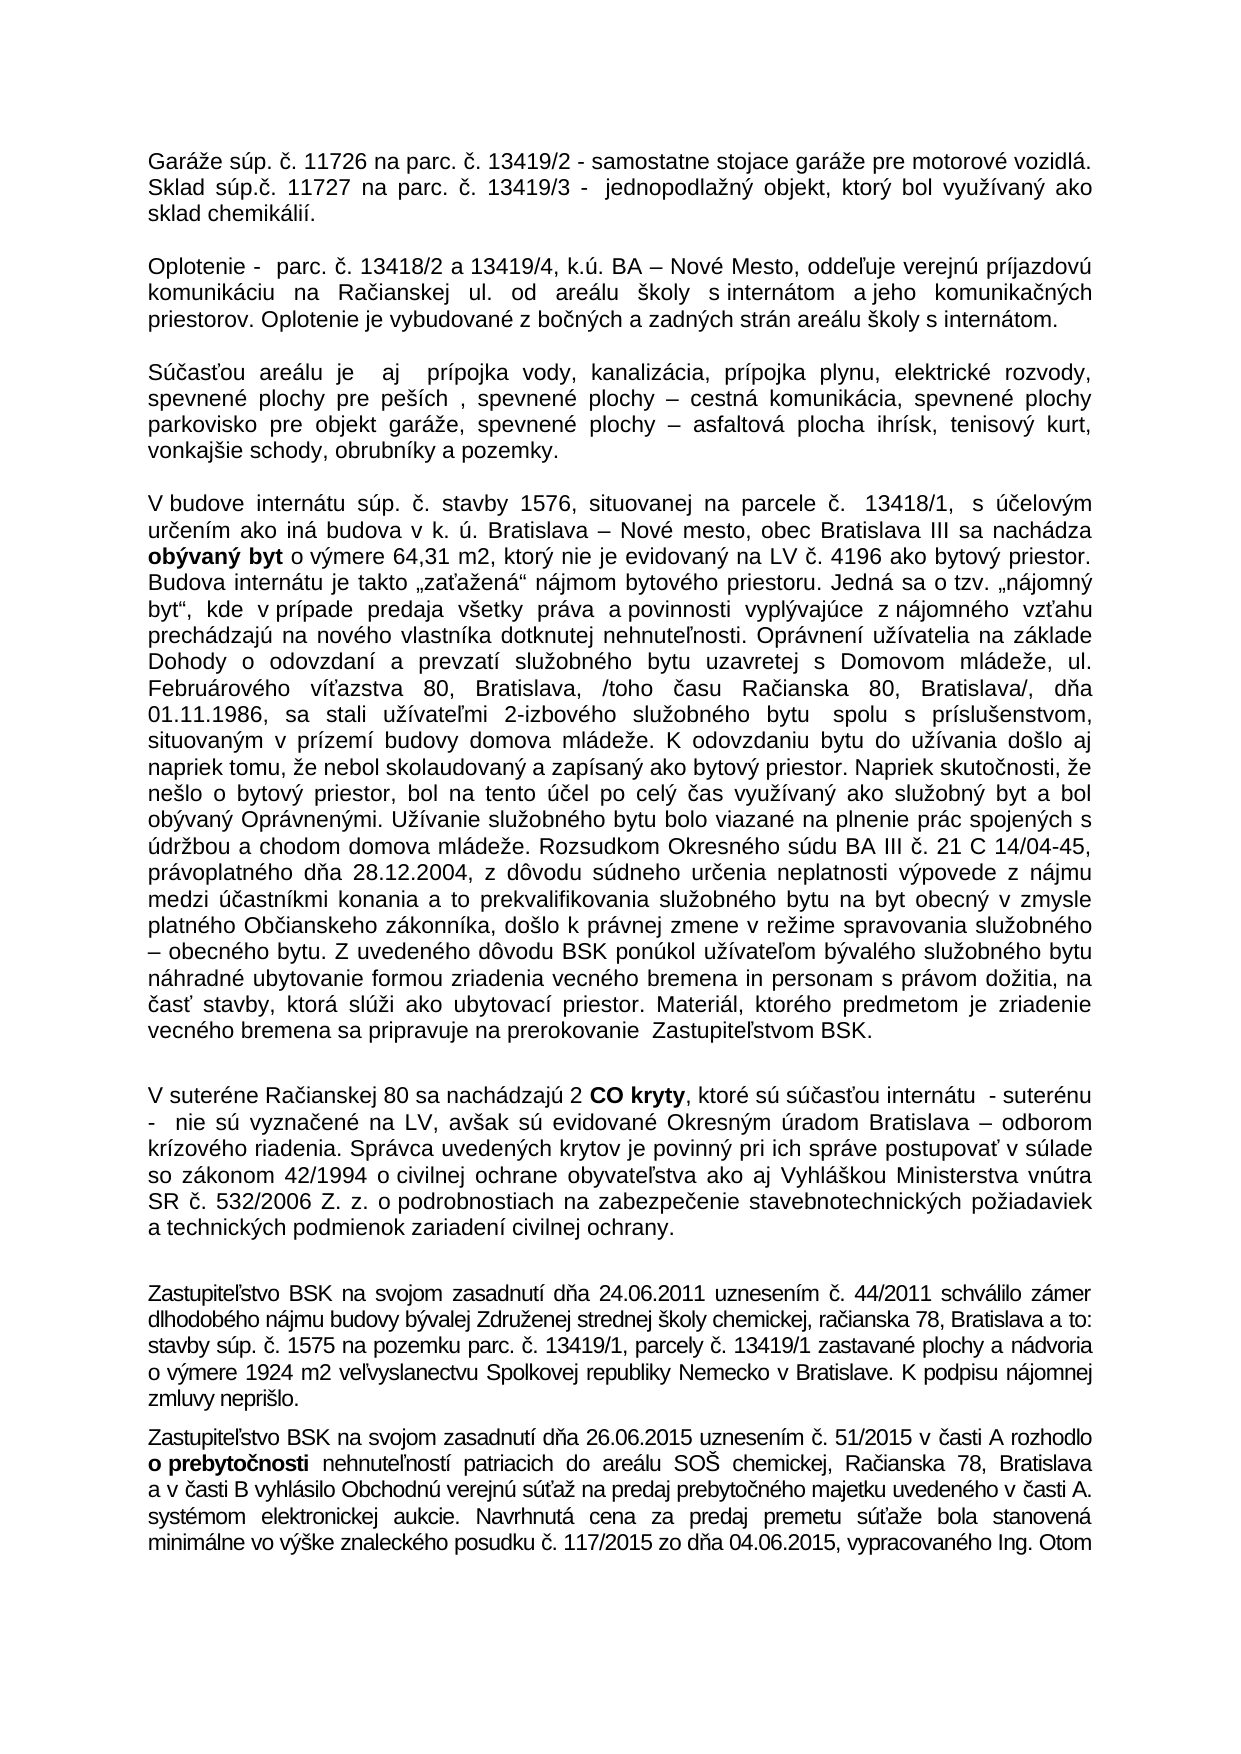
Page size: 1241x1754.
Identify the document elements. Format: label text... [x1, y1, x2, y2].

text Zastupiteľstvo BSK na svojom zasadnutí dňa 24.06.2011 uznesením č. 44/2011 schválilo zámer dlhodobého nájmu budovy bývalej Združenej strednej školy chemickej, račianska 78, Bratislava a to: stavby súp. č. 1575 na pozemku parc. č. 13419/1, parcely č. 13419/1 zastavané plochy a nádvoria o výmere 1924 m2 veľvyslanectvu Spolkovej republiky Nemecko v Bratislave. K podpisu nájomnej zmluvy neprišlo. [148, 1279, 1093, 1411]
text Súčasťou areálu je aj prípojka vody, kanalizácia, prípojka plynu, elektrické rozvody, spevnené plochy pre peších , spevnené plochy – cestná komunikácia, spevnené plochy parkovisko pre objekt garáže, spevnené plochy – asfaltová plocha ihrísk, tenisový kurt, vonkajšie schody, obrubníky a pozemky. [148, 358, 1093, 464]
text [148, 1424, 1093, 1556]
text Oplotenie - parc. č. 13418/2 a 13419/4, k.ú. BA – Nové Mesto, oddeľuje verejnú príjazdovú komunikáciu na Račianskej ul. od areálu školy s internátom a jeho komunikačných priestorov. Oplotenie je vybudované z bočných a zadných strán areálu školy s internátom. [148, 253, 1093, 332]
text Garáže súp. č. 11726 na parc. č. 13419/2 - samostatne stojace garáže pre motorové vozidlá. Sklad súp.č. 11727 na parc. č. 13419/3 - jednopodlažný objekt, ktorý bol využívaný ako sklad chemikálií. [148, 148, 1093, 227]
text V suteréne Račianskej 80 sa nachádzajú 2 CO kryty, ktoré sú súčasťou internátu - suterénu - nie sú vyznačené na LV, avšak sú evidované Okresným úradom Bratislava – odborom krízového riadenia. Správca uvedených krytov je povinný pri ich správe postupovať v súlade so zákonom 42/1994 o civilnej ochrane obyvateľstva ako aj Vyhláškou Ministerstva vnútra SR č. 532/2006 Z. z. o podrobnostiach na zabezpečenie stavebnotechnických požiadaviek a technických podmienok zariadení civilnej ochrany. [148, 1082, 1093, 1241]
text V budove internátu súp. č. stavby 1576, situovanej na parcele č. 13418/1, s účelovým určením ako iná budova v k. ú. Bratislava – Nové mesto, obec Bratislava III sa nachádza obývaný byt o výmere 64,31 m2, ktorý nie je evidovaný na LV č. 4196 ako bytový priestor. Budova internátu je takto „zaťažená“ nájmom bytového priestoru. Jedná sa o tzv. „nájomný byt“, kde v prípade predaja všetky práva a povinnosti vyplývajúce z nájomného vzťahu prechádzajú na nového vlastníka dotknutej nehnuteľnosti. Oprávnení užívatelia na základe Dohody o odovzdaní a prevzatí služobného bytu uzavretej s Domovom mládeže, ul. Februárového víťazstva 80, Bratislava, /toho času Račianska 80, Bratislava/, dňa 01.11.1986, sa stali užívateľmi 2-izbového služobného bytu spolu s príslušenstvom, situovaným v prízemí budovy domova mládeže. K odovzdaniu bytu do užívania došlo aj napriek tomu, že nebol skolaudovaný a zapísaný ako bytový priestor. Napriek skutočnosti, že nešlo o bytový priestor, bol na tento účel po celý čas využívaný ako služobný byt a bol obývaný Oprávnenými. Užívanie služobného bytu bolo viazané na plnenie prác spojených s údržbou a chodom domova mládeže. Rozsudkom Okresného súdu BA III č. 21 C 14/04-45, právoplatného dňa 28.12.2004, z dôvodu súdneho určenia neplatnosti výpovede z nájmu medzi účastníkmi konania a to prekvalifikovania služobného bytu na byt obecný v zmysle platného Občianskeho zákonníka, došlo k právnej zmene v režime spravovania služobného – obecného bytu. Z uvedeného dôvodu BSK ponúkol užívateľom bývalého služobného bytu náhradné ubytovanie formou zriadenia vecného bremena in personam s právom dožitia, na časť stavby, ktorá slúži ako ubytovací priestor. Materiál, ktorého predmetom je zriadenie vecného bremena sa pripravuje na prerokovanie Zastupiteľstvom BSK. [148, 490, 1093, 1044]
